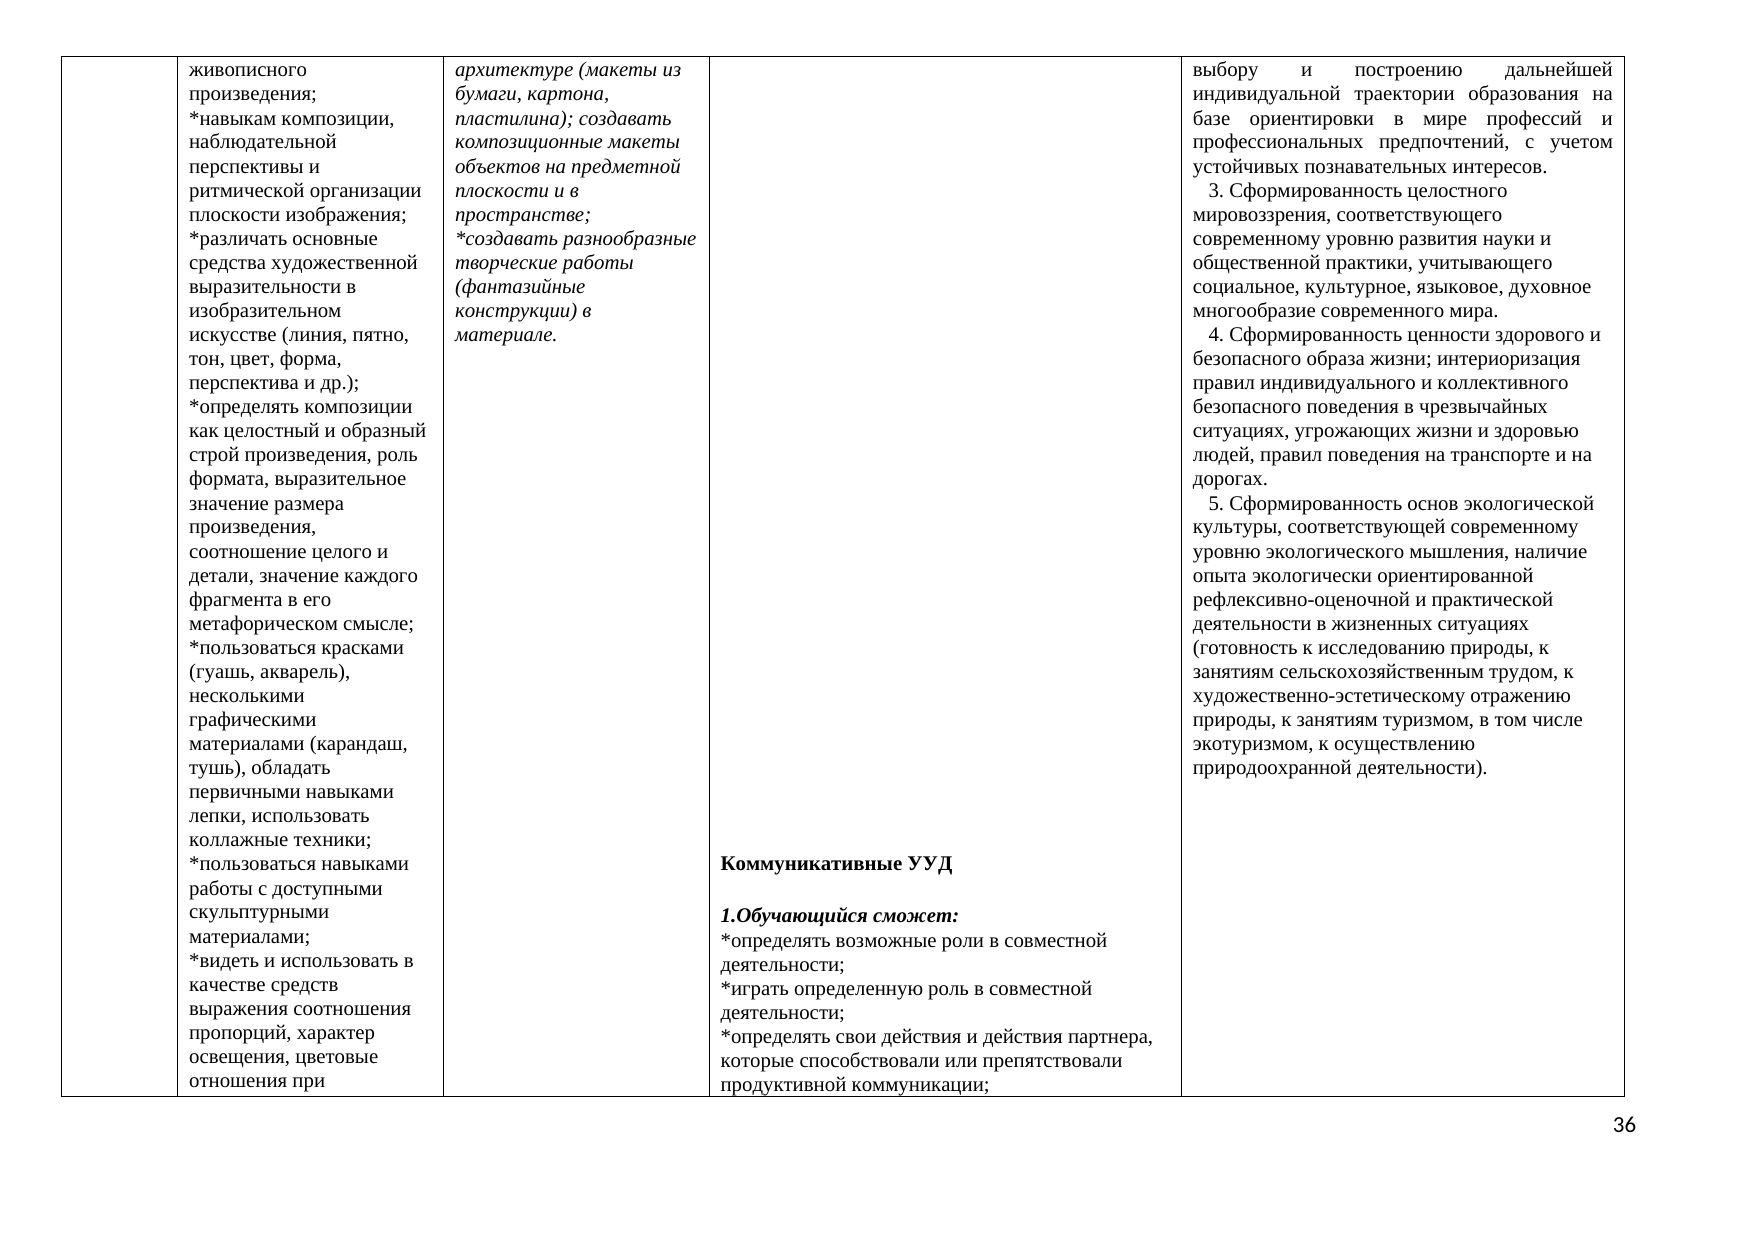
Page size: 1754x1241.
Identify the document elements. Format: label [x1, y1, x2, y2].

table_cell [62, 57, 177, 1096]
table_cell [444, 57, 709, 1096]
table_cell [178, 57, 443, 1096]
table_cell [1182, 57, 1624, 1096]
